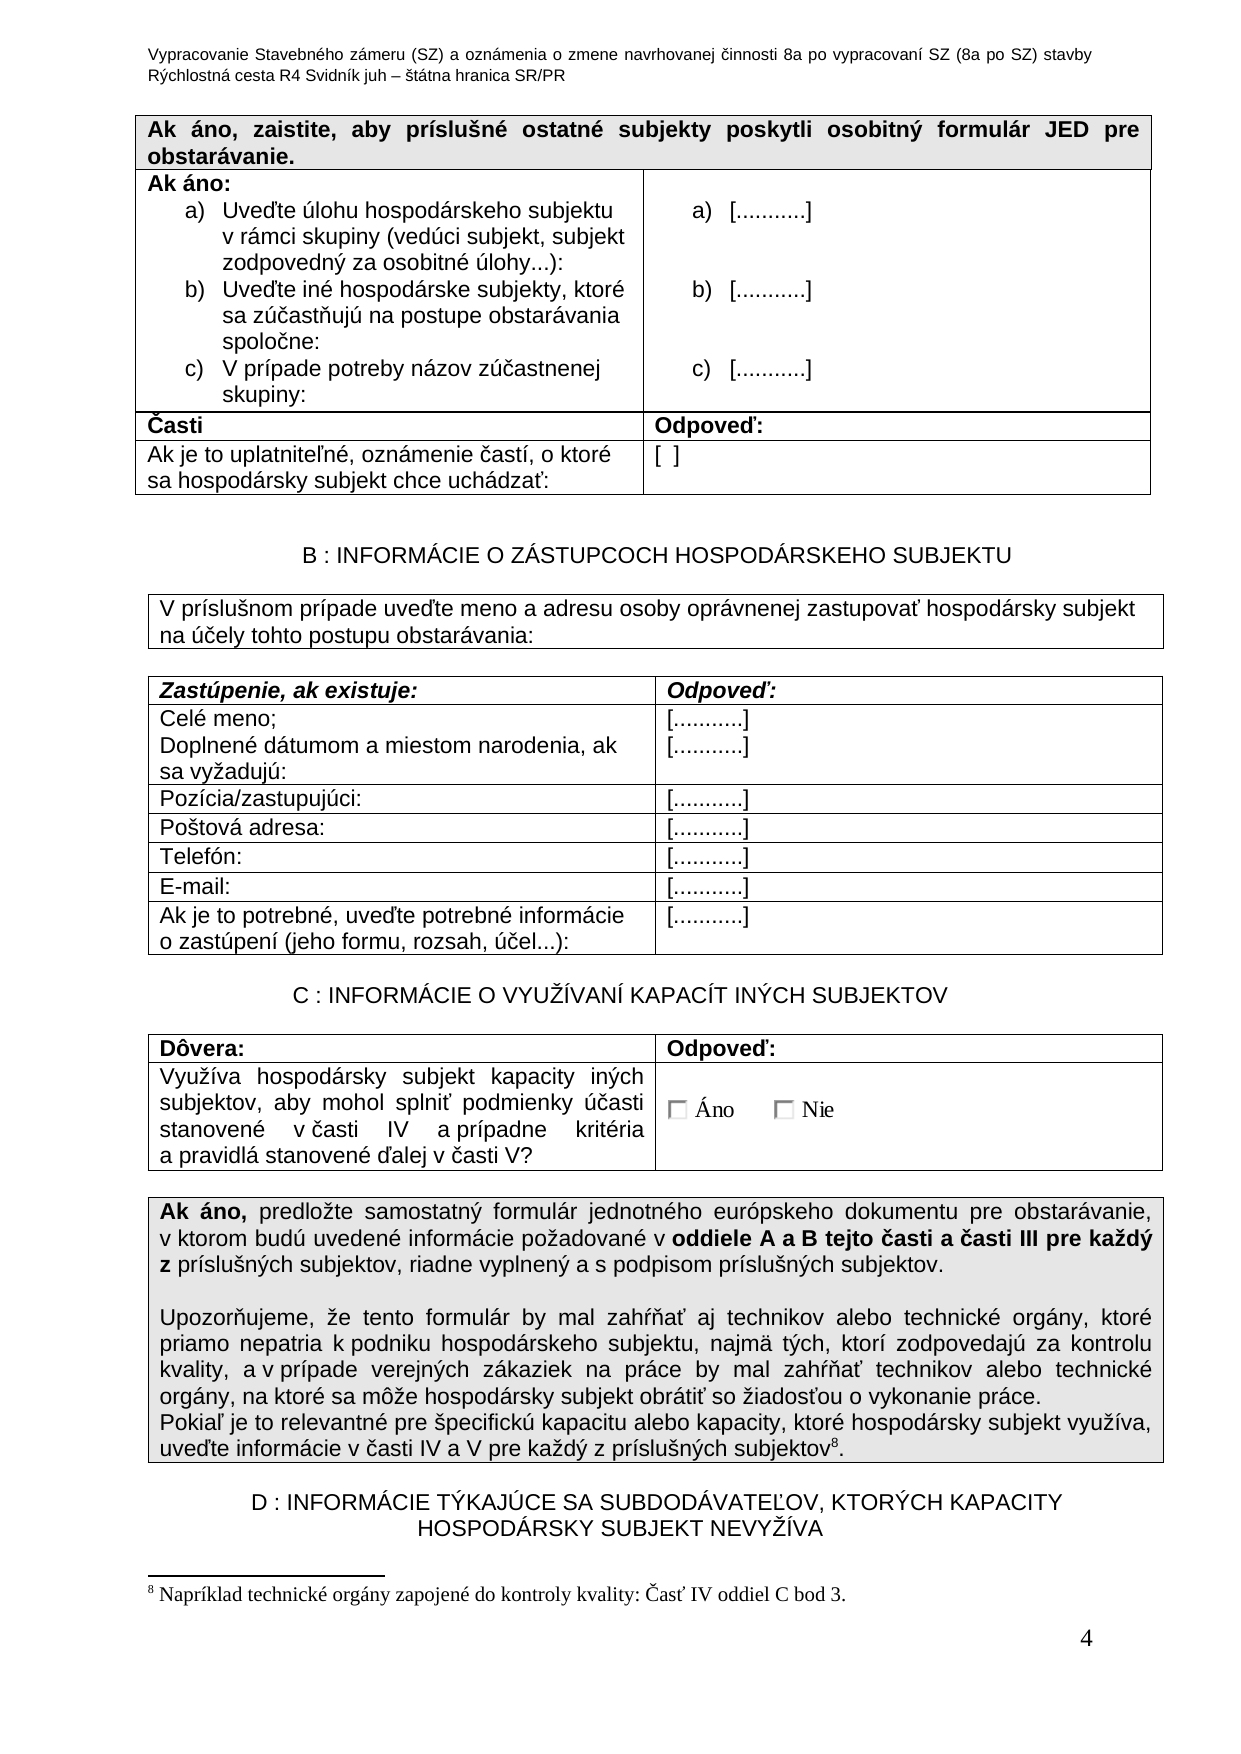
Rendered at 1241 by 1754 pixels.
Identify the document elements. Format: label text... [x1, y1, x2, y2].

table_cell Využíva hospodársky subjekt kapacity iných subjektov, aby mohol splniť podmienky účasti stanovené v časti IV a prípadne kritéria a pravidlá stanovené ďalej v časti V? [149, 1063, 655, 1170]
table_cell [...........] [...........] [656, 705, 1162, 784]
table_cell Časti [136, 413, 643, 440]
table_header Dôvera: [149, 1035, 655, 1062]
table_cell Pozícia/zastupujúci: [149, 785, 655, 813]
text B : INFORMÁCIE O ZÁSTUPCOCH HOSPODÁRSKEHO SUBJEKTU [148, 542, 1093, 568]
table_cell Odpoveď: [644, 413, 1150, 440]
table_cell [ ] [644, 441, 1150, 493]
table_header V príslušnom prípade uveďte meno a adresu osoby oprávnenej zastupovať hospodársky subjekt na účely tohto postupu obstarávania: [149, 595, 1163, 648]
table_cell [656, 1063, 1162, 1170]
table_cell Ak je to uplatniteľné, oznámenie častí, o ktoré sa hospodársky subjekt chce uchádzať: [136, 441, 643, 493]
table_cell Telefón: [149, 843, 655, 872]
text C : INFORMÁCIE O VYUŽÍVANÍ KAPACÍT INÝCH SUBJEKTOV [148, 982, 1093, 1008]
table_cell [...........] [...........] [...........] [644, 170, 1150, 411]
table_cell Ak je to potrebné, uveďte potrebné informácie o zastúpení (jeho formu, rozsah, účel...): [149, 902, 655, 954]
table_cell Celé meno; Doplnené dátumom a miestom narodenia, ak sa vyžadujú: [149, 705, 655, 784]
table_header Zastúpenie, ak existuje: [149, 677, 655, 704]
table_header Ak áno, zaistite, aby príslušné ostatné subjekty poskytli osobitný formulár JED pre obstarávanie. [136, 116, 1151, 169]
table_cell [...........] [656, 843, 1162, 872]
table_header Ak áno, predložte samostatný formulár jednotného európskeho dokumentu pre obstarávanie, v ktorom budú uvedené informácie požadované v oddiele A a B tejto časti a časti III pre každý z príslušných subjektov, riadne vyplnený a s podpisom príslušných subjektov. Upozorňujeme, že tento formulár by mal zahŕňať aj technikov alebo technické orgány, ktoré priamo nepatria k podniku hospodárskeho subjektu, najmä tých, ktorí zodpovedajú za kontrolu kvality, a v prípade verejných zákaziek na práce by mal zahŕňať technikov alebo technické orgány, na ktoré sa môže hospodársky subjekt obrátiť so žiadosťou o vykonanie práce. Pokiaľ je to relevantné pre špecifickú kapacitu alebo kapacity, ktoré hospodársky subjekt využíva, uveďte informácie v časti IV a V pre každý z príslušných subjektov. [149, 1198, 1163, 1462]
table_cell [...........] [656, 814, 1162, 842]
table_cell [...........] [656, 902, 1162, 954]
text D : INFORMÁCIE TÝKAJÚCE SA SUBDODÁVATEĽOV, KTORÝCH KAPACITY HOSPODÁRSKY SUBJEKT NEVYŽÍVA [148, 1489, 1093, 1542]
table_header Odpoveď: [656, 1035, 1162, 1062]
table_cell [...........] [656, 785, 1162, 813]
table_cell E-mail: [149, 873, 655, 901]
table_header Odpoveď: [656, 677, 1162, 704]
table_cell [...........] [656, 873, 1162, 901]
table_cell Poštová adresa: [149, 814, 655, 842]
table_cell Ak áno: Uveďte úlohu hospodárskeho subjektu v rámci skupiny (vedúci subjekt, subjekt zodpovedný za osobitné úlohy...): Uveďte iné hospodárske subjekty, ktoré sa zúčastňujú na postupe obstarávania spoločne: V prípade potreby názov zúčastnenej skupiny: [136, 170, 643, 411]
